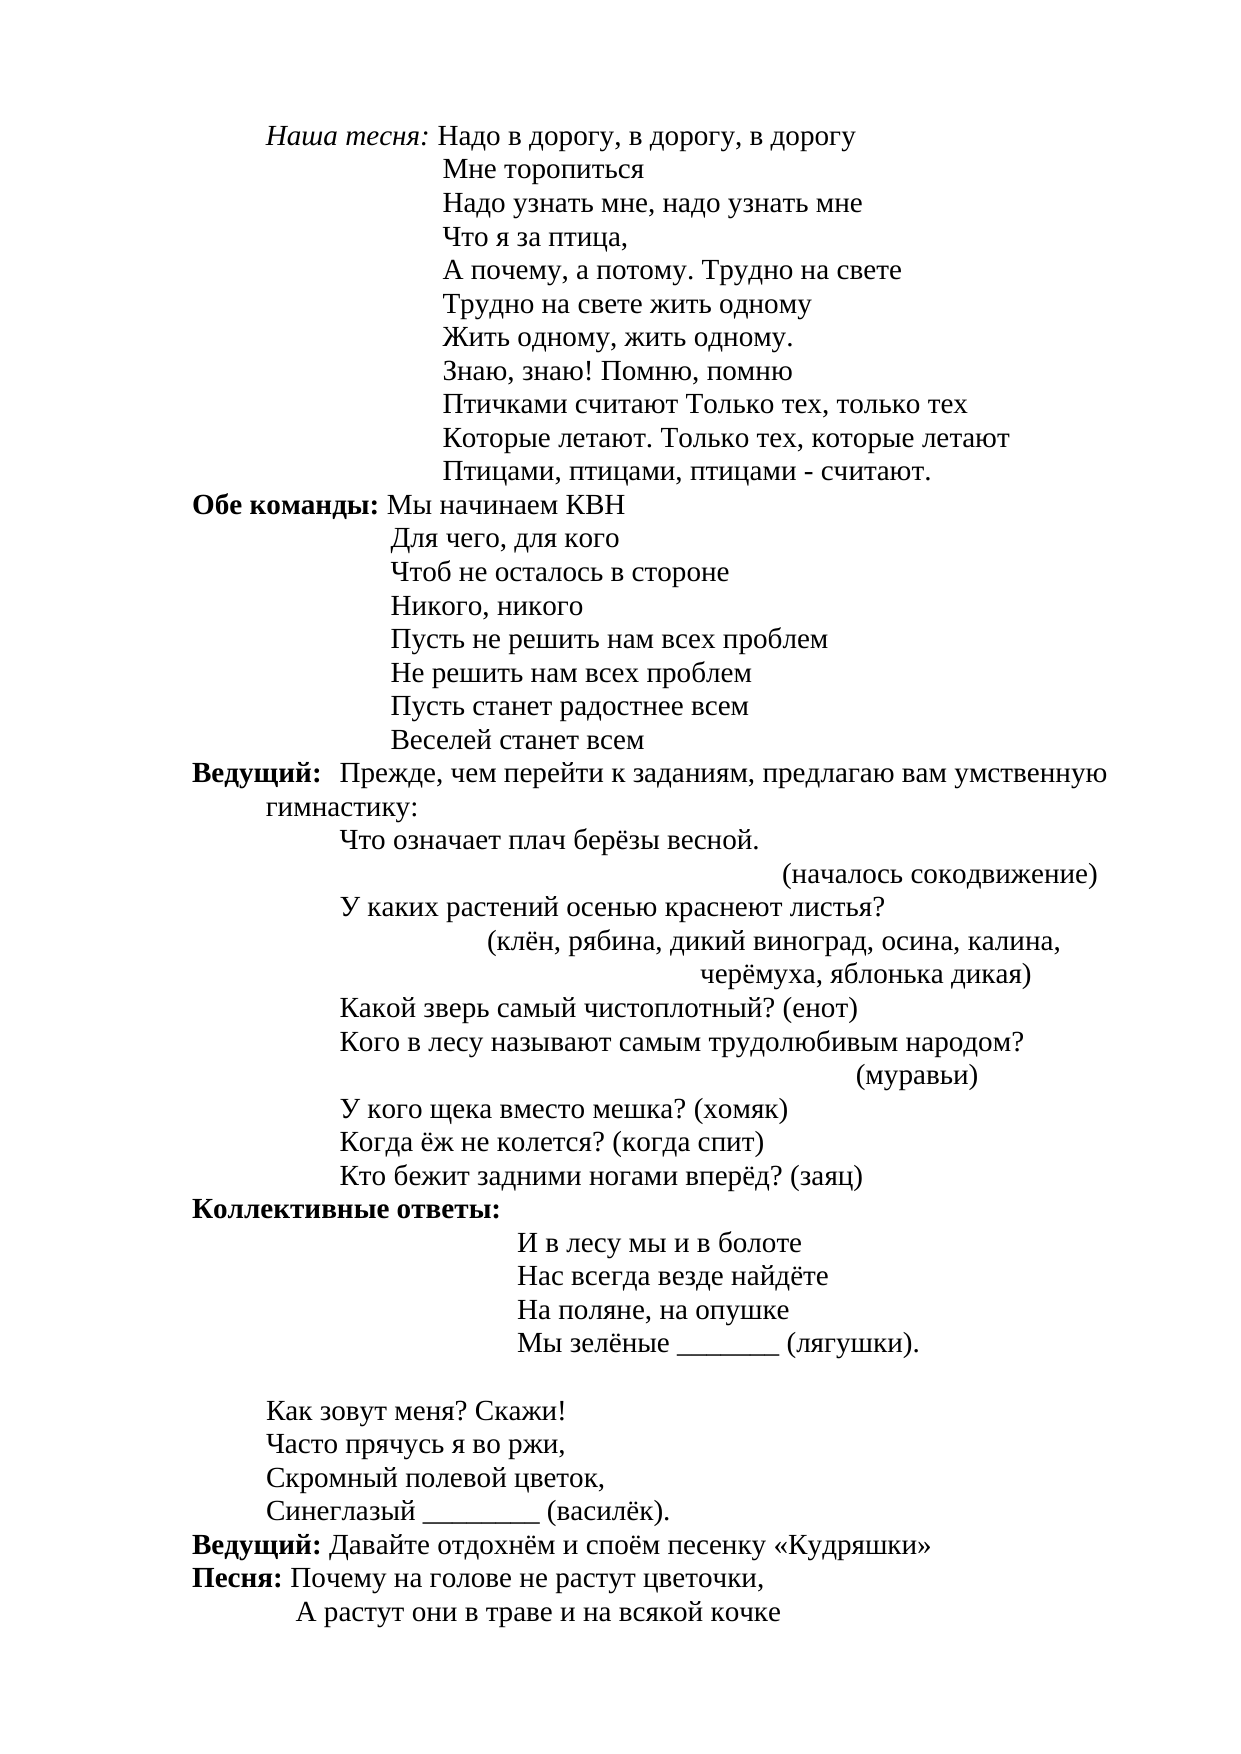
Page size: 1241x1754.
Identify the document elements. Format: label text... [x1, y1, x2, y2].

text Ведущий: Прежде, чем перейти к заданиям, предлагаю вам умственную гимнастику: [118, 755, 1152, 822]
text Трудно на свете жить одному [118, 286, 1152, 319]
text И в лесу мы и в болоте [118, 1225, 1152, 1258]
text А растут они в траве и на всякой кочке [118, 1594, 1152, 1627]
text А почему, а потому. Трудно на свете [118, 252, 1152, 286]
text Не решить нам всех проблем [118, 655, 1152, 688]
text Что означает плач берёзы весной. [118, 822, 1152, 856]
text Нас всегда везде найдёте [118, 1258, 1152, 1292]
text (муравьи) [118, 1057, 1152, 1091]
text Кого в лесу называют самым трудолюбивым народом? [118, 1024, 1152, 1057]
text Часто прячусь я во ржи, [118, 1426, 1152, 1460]
text Скромный полевой цветок, [118, 1460, 1152, 1493]
text Коллективные ответы: [118, 1191, 1152, 1225]
text Знаю, знаю! Помню, помню [118, 353, 1152, 386]
text Чтоб не осталось в стороне [118, 554, 1152, 588]
text Мы зелёные _______ (лягушки). [118, 1326, 1152, 1359]
text Для чего, для кого [118, 521, 1152, 554]
text Пусть станет радостнее всем [118, 688, 1152, 722]
text Птичками считают Только тех, только тех [118, 386, 1152, 420]
text Которые летают. Только тех, которые летают [118, 420, 1152, 453]
text (началось сокодвижение) [118, 856, 1152, 889]
text Птицами, птицами, птицами - считают. [118, 453, 1152, 487]
text Надо узнать мне, надо узнать мне [118, 185, 1152, 219]
text Жить одному, жить одному. [118, 319, 1152, 353]
text Что я за птица, [118, 219, 1152, 252]
text Песня: Почему на голове не растут цветочки, [118, 1560, 1152, 1594]
text Пусть не решить нам всех проблем [118, 621, 1152, 655]
text (клён, рябина, дикий виноград, осина, калина, черёмуха, яблонька дикая) [118, 923, 1152, 990]
text Синеглазый ________ (василёк). [118, 1493, 1152, 1527]
text Ведущий: Давайте отдохнём и споём песенку «Кудряшки» [118, 1527, 1152, 1560]
text Как зовут меня? Скажи! [118, 1393, 1152, 1426]
text Обе команды: Мы начинаем КВН [118, 487, 1152, 521]
text Когда ёж не колется? (когда спит) [118, 1124, 1152, 1158]
text На поляне, на опушке [118, 1292, 1152, 1326]
text Мне торопиться [118, 152, 1152, 185]
text У каких растений осенью краснеют листья? [118, 889, 1152, 923]
text Наша тесня: Надо в дорогу, в дорогу, в дорогу [118, 118, 1152, 152]
text Никого, никого [118, 588, 1152, 621]
text Веселей станет всем [118, 722, 1152, 755]
text У кого щека вместо мешка? (хомяк) [118, 1091, 1152, 1124]
text Кто бежит задними ногами вперёд? (заяц) [118, 1158, 1152, 1191]
text Какой зверь самый чистоплотный? (енот) [118, 990, 1152, 1024]
